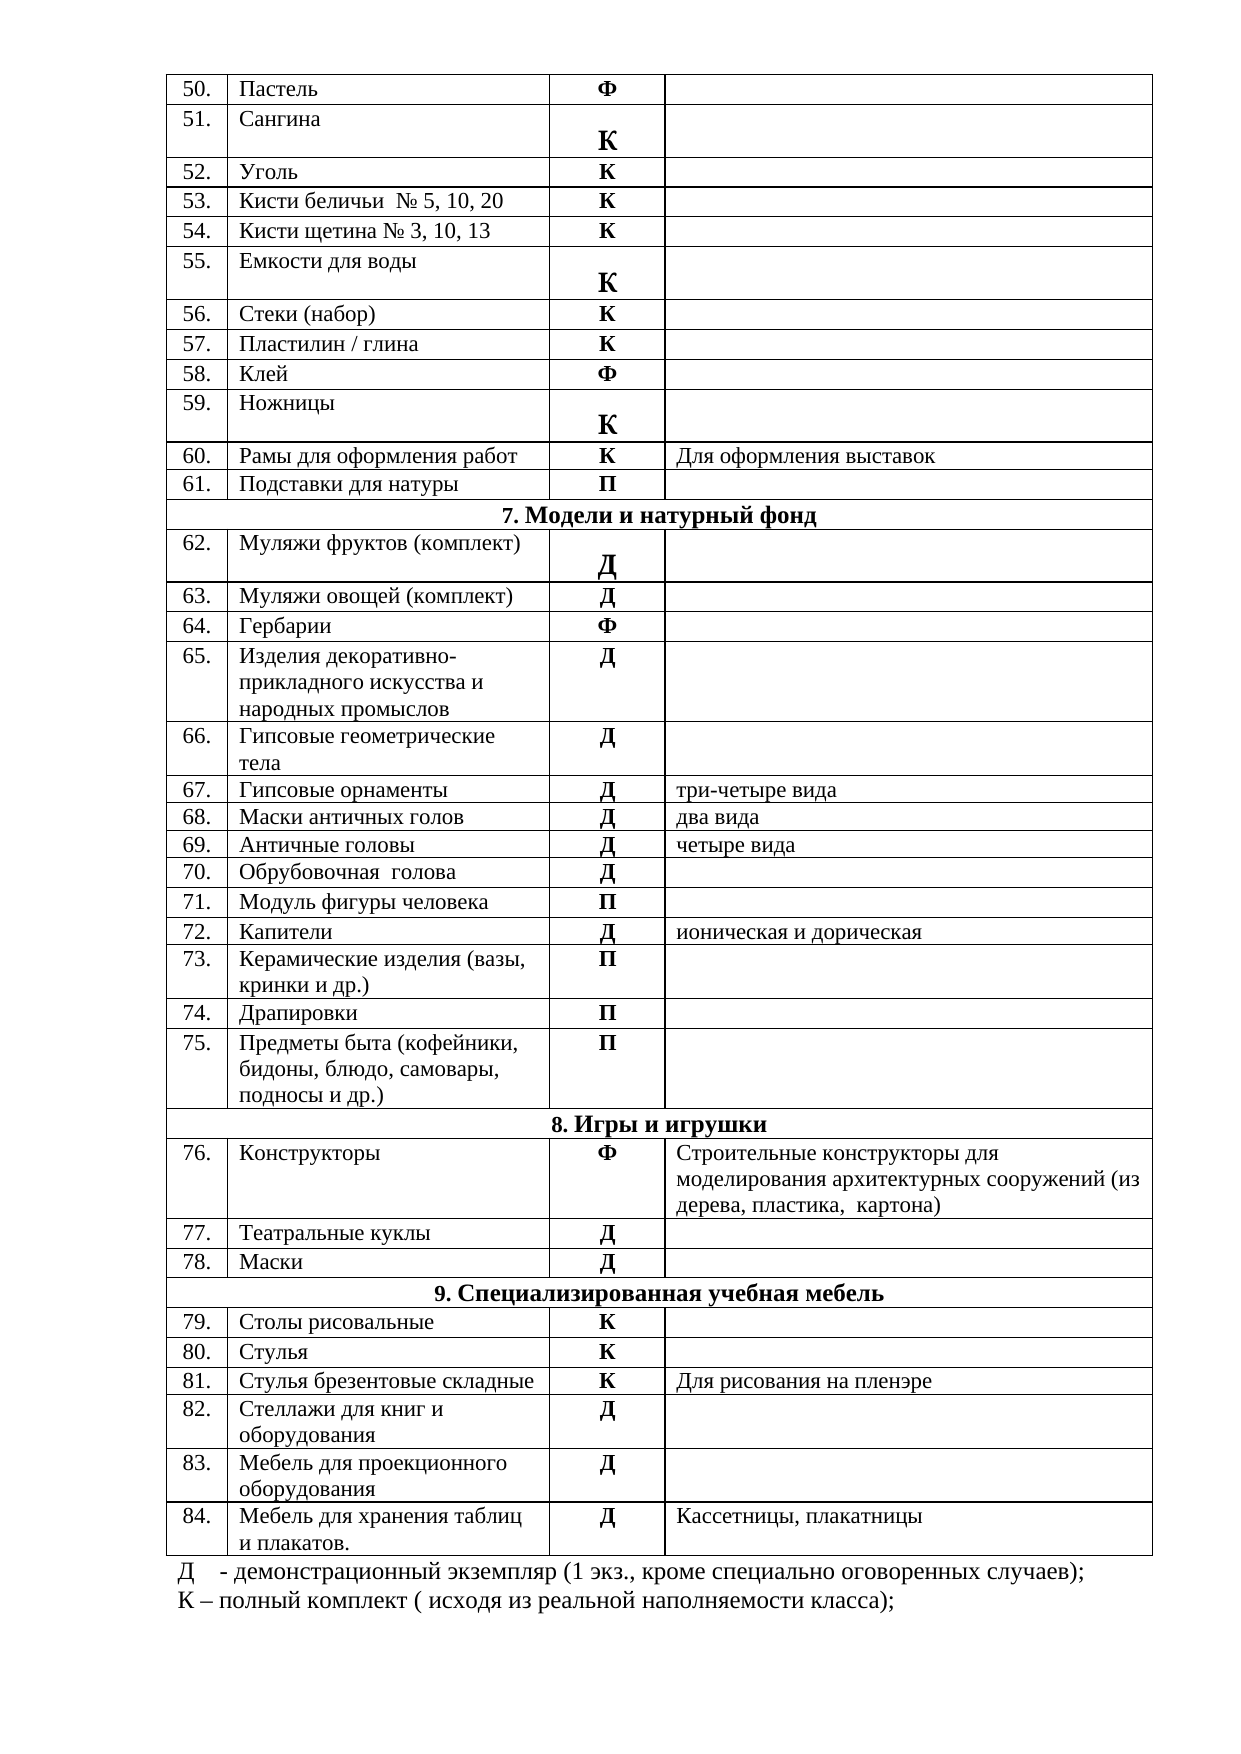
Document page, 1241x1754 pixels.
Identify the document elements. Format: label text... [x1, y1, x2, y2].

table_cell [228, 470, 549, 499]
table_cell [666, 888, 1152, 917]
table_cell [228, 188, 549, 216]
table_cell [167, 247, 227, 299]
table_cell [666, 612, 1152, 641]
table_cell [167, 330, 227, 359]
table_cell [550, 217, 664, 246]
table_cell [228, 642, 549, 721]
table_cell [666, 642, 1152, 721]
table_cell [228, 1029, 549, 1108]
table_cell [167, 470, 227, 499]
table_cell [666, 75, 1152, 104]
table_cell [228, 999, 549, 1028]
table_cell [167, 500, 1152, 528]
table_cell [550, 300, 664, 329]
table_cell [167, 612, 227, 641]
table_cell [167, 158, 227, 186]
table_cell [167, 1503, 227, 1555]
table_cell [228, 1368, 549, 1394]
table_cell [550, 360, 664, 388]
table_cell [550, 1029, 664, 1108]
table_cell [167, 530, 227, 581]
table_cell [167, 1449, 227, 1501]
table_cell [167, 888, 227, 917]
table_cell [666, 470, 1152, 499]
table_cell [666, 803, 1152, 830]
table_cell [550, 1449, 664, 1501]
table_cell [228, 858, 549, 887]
text К – полный комплект ( исходя из реальной наполняемости класса); [177, 1585, 1152, 1614]
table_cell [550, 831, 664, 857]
text Д - демонстрационный экземпляр (1 экз., кроме специально оговоренных случаев); [177, 1556, 1152, 1585]
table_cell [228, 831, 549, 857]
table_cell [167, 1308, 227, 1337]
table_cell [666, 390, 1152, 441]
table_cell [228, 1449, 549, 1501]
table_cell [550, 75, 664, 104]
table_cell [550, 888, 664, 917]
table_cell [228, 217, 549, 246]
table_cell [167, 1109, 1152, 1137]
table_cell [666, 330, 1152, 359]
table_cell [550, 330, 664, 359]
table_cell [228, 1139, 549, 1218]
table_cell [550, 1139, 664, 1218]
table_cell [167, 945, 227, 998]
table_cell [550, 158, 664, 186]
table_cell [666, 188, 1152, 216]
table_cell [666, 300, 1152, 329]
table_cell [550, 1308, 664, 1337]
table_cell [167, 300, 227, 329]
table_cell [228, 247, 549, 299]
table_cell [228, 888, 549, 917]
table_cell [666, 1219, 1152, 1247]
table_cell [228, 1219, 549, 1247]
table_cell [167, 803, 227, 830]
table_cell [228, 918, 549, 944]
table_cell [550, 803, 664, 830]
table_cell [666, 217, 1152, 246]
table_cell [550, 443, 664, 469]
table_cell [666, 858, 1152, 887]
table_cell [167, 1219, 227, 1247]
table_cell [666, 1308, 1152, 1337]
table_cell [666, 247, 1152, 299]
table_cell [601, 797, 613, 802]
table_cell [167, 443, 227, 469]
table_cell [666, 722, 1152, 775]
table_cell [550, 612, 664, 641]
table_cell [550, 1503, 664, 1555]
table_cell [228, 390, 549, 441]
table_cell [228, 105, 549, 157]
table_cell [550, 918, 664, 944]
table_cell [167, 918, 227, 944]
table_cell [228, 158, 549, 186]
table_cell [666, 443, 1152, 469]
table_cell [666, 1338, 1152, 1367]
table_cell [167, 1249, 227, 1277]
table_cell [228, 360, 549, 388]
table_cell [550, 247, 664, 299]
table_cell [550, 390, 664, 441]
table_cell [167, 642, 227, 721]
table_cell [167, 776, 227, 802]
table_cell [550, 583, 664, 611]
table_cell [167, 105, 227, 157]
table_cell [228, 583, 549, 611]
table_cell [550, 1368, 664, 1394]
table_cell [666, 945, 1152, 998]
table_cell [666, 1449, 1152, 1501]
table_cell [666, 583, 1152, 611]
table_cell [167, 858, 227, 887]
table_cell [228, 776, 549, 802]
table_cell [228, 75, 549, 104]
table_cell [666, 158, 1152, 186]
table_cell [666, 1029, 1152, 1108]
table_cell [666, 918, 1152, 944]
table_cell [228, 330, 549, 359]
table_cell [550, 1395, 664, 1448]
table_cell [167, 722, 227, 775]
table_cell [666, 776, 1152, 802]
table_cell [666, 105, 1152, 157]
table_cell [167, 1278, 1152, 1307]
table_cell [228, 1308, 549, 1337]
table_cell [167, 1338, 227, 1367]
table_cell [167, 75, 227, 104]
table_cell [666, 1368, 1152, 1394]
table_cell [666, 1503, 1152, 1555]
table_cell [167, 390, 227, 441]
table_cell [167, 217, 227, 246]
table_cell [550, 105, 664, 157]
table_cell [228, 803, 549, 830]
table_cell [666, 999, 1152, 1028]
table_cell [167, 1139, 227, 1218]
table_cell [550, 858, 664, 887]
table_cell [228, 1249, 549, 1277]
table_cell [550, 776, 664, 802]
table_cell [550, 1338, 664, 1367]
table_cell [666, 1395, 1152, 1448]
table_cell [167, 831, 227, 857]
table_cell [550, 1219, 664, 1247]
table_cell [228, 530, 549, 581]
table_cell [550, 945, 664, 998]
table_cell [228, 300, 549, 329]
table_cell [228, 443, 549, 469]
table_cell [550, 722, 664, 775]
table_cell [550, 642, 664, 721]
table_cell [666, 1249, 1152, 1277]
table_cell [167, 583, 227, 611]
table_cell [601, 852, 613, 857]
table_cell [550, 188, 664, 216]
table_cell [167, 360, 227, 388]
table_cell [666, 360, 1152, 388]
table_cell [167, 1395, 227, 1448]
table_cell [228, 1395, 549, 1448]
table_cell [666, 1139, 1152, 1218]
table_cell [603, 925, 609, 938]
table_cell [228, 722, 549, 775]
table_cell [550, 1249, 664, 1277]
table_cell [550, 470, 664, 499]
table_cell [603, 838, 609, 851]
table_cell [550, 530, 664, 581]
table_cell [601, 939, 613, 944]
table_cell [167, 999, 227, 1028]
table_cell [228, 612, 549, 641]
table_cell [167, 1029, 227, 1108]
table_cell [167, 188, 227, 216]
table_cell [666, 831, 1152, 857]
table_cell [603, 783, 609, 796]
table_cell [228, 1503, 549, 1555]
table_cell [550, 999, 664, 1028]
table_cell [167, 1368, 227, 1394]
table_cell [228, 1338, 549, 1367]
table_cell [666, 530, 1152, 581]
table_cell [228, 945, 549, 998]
